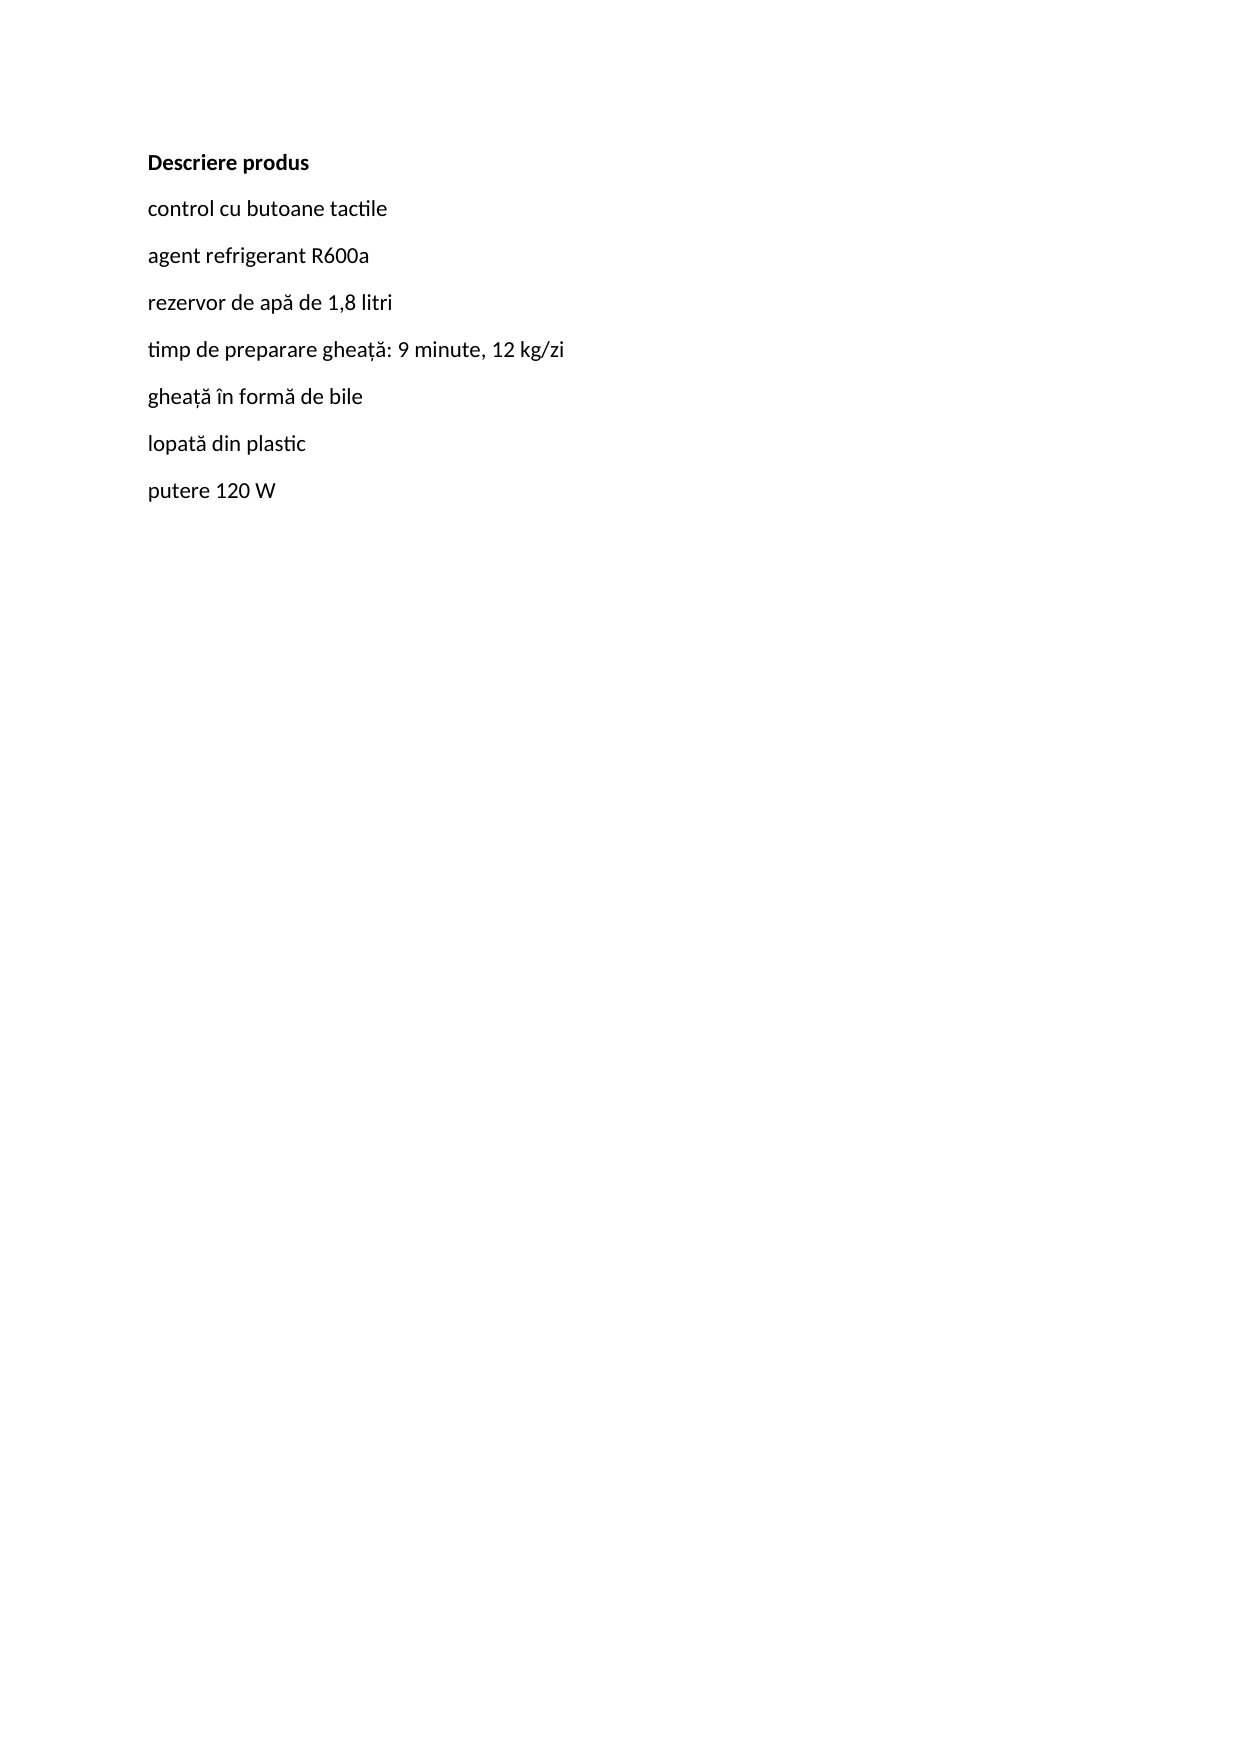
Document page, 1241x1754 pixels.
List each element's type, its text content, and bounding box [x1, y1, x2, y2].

text timp de preparare gheață: 9 minute, 12 kg/zi [148, 335, 1093, 363]
text agent refrigerant R600a [148, 241, 1093, 269]
text lopată din plastic [148, 429, 1093, 457]
text control cu butoane tactile [148, 194, 1093, 222]
text rezervor de apă de 1,8 litri [148, 288, 1093, 316]
text gheață în formă de bile [148, 382, 1093, 410]
text putere 120 W [148, 476, 1093, 504]
text Descriere produs [148, 148, 1093, 176]
